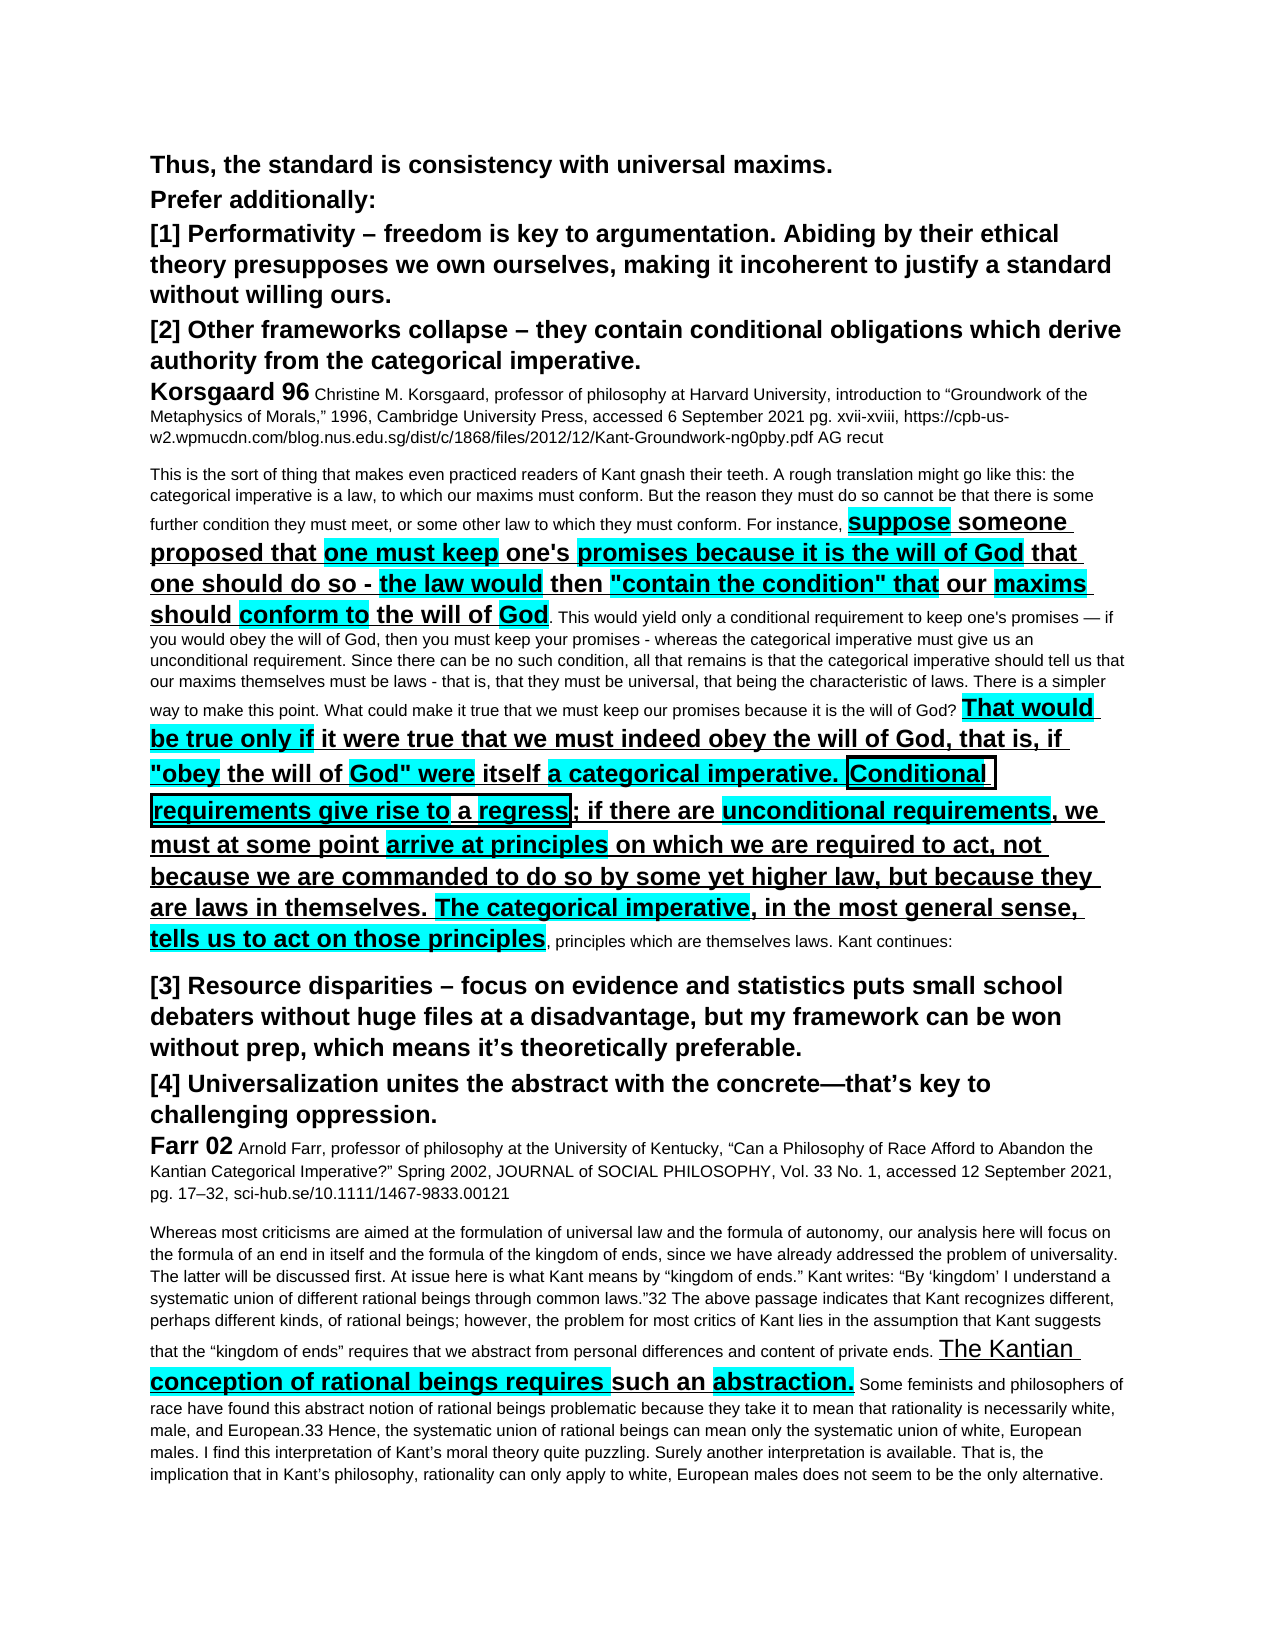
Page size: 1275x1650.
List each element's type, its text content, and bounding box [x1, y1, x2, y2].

subtitle [3] Resource disparities – focus on evidence and statistics puts small school debaters without huge files at a disadvantage, but my framework can be won without prep, which means it’s theoretically preferable. [150, 971, 1125, 1062]
text [1] Performativity – freedom is key to argumentation. Abiding by their ethical theory presupposes we own ourselves, making it incoherent to justify a standard without willing ours. [150, 219, 1125, 309]
text Korsgaard 96 Christine M. Korsgaard, professor of philosophy at Harvard University, introduction to “Groundwork of the Metaphysics of Morals,” 1996, Cambridge University Press, accessed 6 September 2021 pg. xvii-xviii, https://cpb-us-w2.wpmucdn.com/blog.nus.edu.sg/dist/c/1868/files/2012/12/Kant-Groundwork-ng0pby.pdf AG recut [150, 377, 1125, 447]
text Prefer additionally: [150, 184, 1125, 213]
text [150, 1223, 1125, 1484]
subtitle [4] Universalization unites the abstract with the concrete—that’s key to challenging oppression. [150, 1068, 1125, 1128]
text Thus, the standard is consistency with universal maxims. [150, 150, 1125, 179]
text Farr 02 Arnold Farr, professor of philosophy at the University of Kentucky, “Can a Philosophy of Race Afford to Abandon the Kantian Categorical Imperative?” Spring 2002, JOURNAL of SOCIAL PHILOSOPHY, Vol. 33 No. 1, accessed 12 September 2021, pg. 17–32, sci-hub.se/10.1111/1467-9833.00121 [150, 1131, 1125, 1203]
text This is the sort of thing that makes even practiced readers of Kant gnash their teeth. A rough translation might go like this: the categorical imperative is a law, to which our maxims must conform. But the reason they must do so cannot be that there is some further condition they must meet, or some other law to which they must conform. For instance, suppose someone proposed that one must keep one's promises because it is the will of God that one should do so - the law would then "contain the condition" that our maxims should conform to the will of God. This would yield only a conditional requirement to keep one's promises — if you would obey the will of God, then you must keep your promises - whereas the categorical imperative must give us an unconditional requirement. Since there can be no such condition, all that remains is that the categorical imperative should tell us that our maxims themselves must be laws - that is, that they must be universal, that being the characteristic of laws. There is a simpler way to make this point. What could make it true that we must keep our promises because it is the will of God? That would be true only if it were true that we must indeed obey the will of God, that is, if "obey the will of God" were itself a categorical imperative. Conditional requirements give rise to a regress; if there are unconditional requirements, we must at some point arrive at principles on which we are required to act, not because we are commanded to do so by some yet higher law, but because they are laws in themselves. The categorical imperative, in the most general sense, tells us to act on those principles, principles which are themselves laws. Kant continues: [150, 465, 1125, 952]
text [2] Other frameworks collapse – they contain conditional obligations which derive authority from the categorical imperative. [150, 314, 1125, 374]
